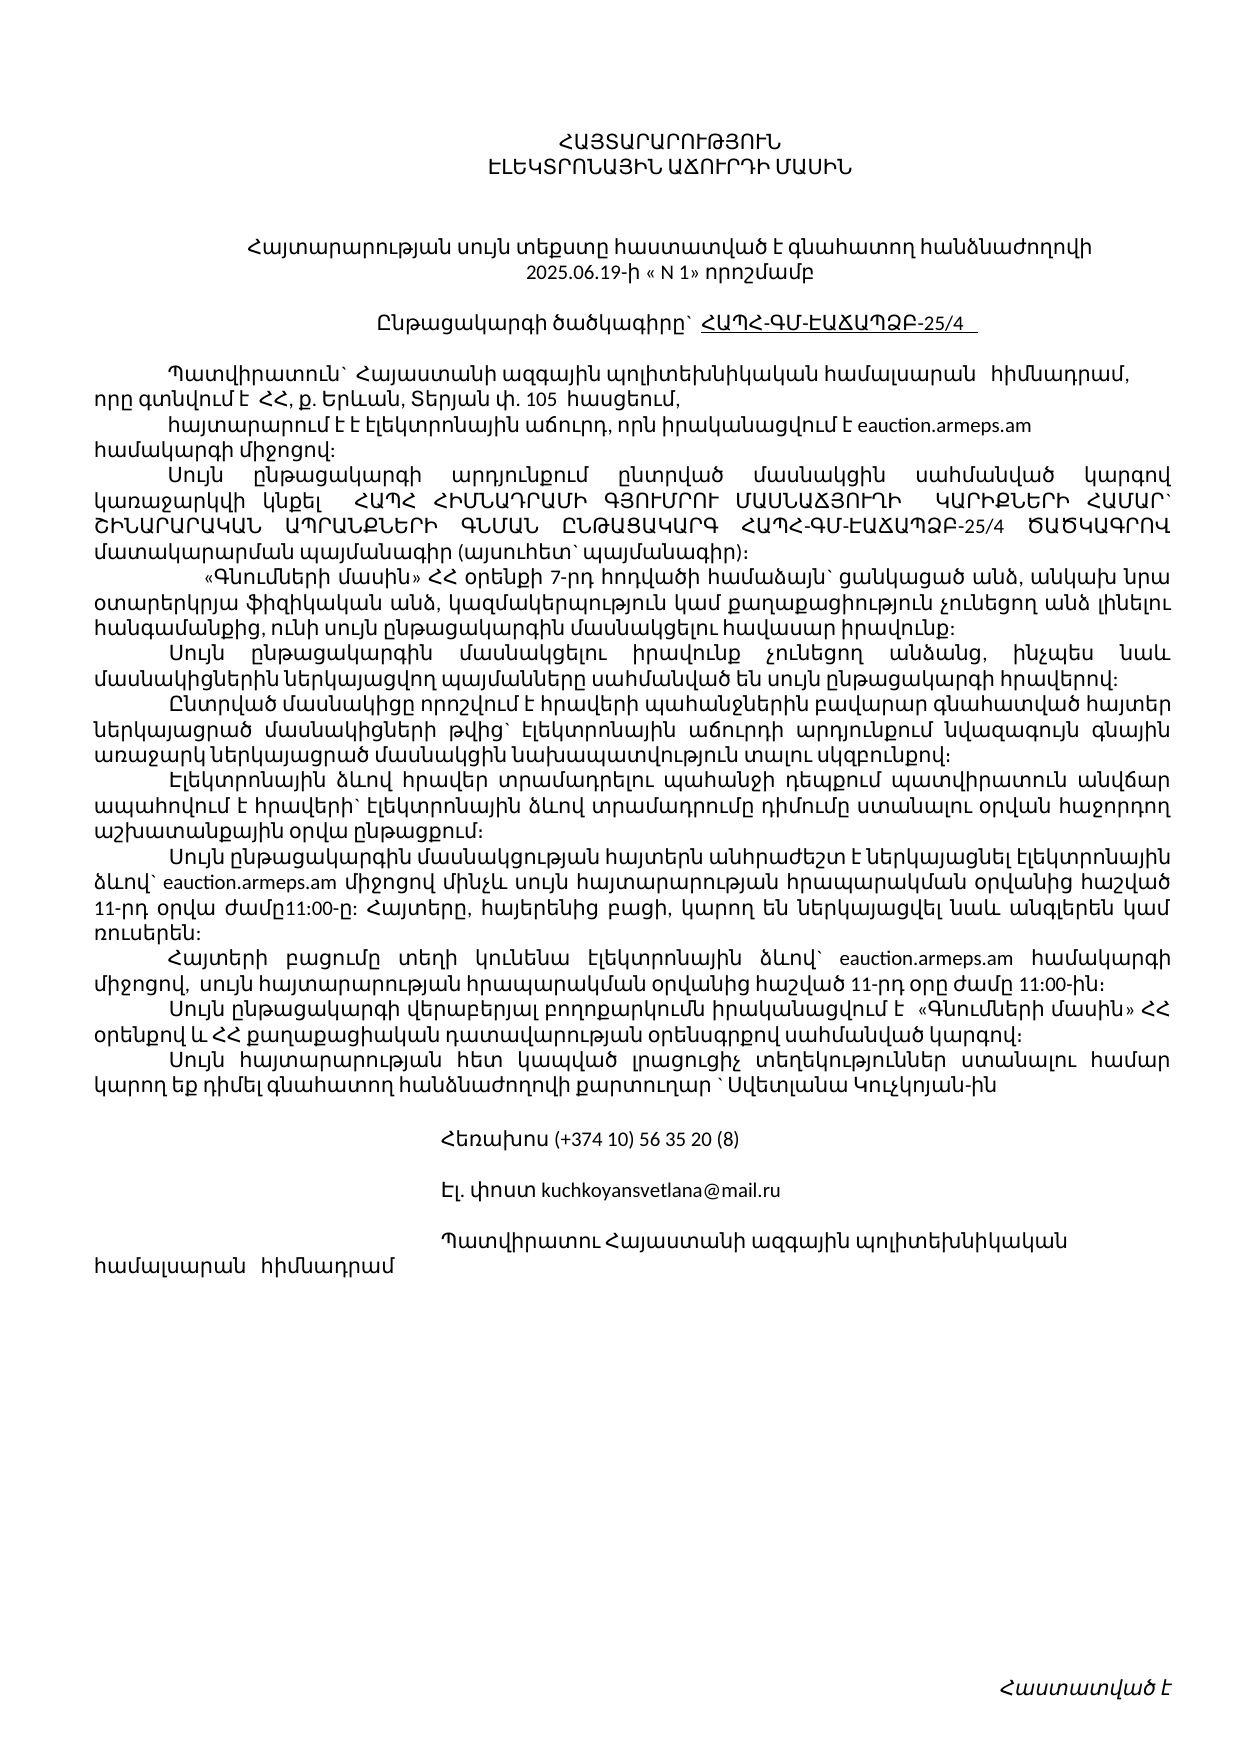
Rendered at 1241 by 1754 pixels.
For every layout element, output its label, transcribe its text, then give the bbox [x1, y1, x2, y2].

text ԷԼԵԿՏՐՈՆԱՅԻՆ ԱՃՈՒՐԴԻ ՄԱՍԻՆ [94, 154, 1171, 180]
text Սույն ընթացակարգի արդյունքում ընտրված մասնակցին սահմանված կարգով կառաջարկվի կնքել ՀԱՊՀ ՀԻՄՆԱԴՐԱՄԻ ԳՅՈՒՄՐՈՒ ՄԱՍՆԱՃՅՈՒՂԻ ԿԱՐԻՔՆԵՐԻ ՀԱՄԱՐ` ՇԻՆԱՐԱՐԱԿԱՆ ԱՊՐԱՆՔՆԵՐԻ ԳՆՄԱՆ ԸՆԹԱՑԱԿԱՐԳ ՀԱՊՀ-ԳՄ-ԷԱՃԱՊՁԲ-25/4 ԾԱԾԿԱԳՐՈՎ մատակարարման պայմանագիր (այսուհետ` պայմանագիր)։ [94, 463, 1171, 564]
text «Գնումների մասին» ՀՀ օրենքի 7-րդ հոդվածի համաձայն` ցանկացած անձ, անկախ նրա օտարերկրյա ֆիզիկական անձ, կազմակերպություն կամ քաղաքացիություն չունեցող անձ լինելու հանգամանքից, ունի սույն ընթացակարգին մասնակցելու հավասար իրավունք: [94, 564, 1171, 641]
text Ընթացակարգի ծածկագիրը` ՀԱՊՀ-ԳՄ-ԷԱՃԱՊՁԲ-25/4 [94, 310, 1171, 336]
text Հեռախոս (+374 10) 56 35 20 (8) [94, 1126, 1171, 1152]
text Սույն ընթացակարգին մասնակցության հայտերն անհրաժեշտ է ներկայացնել էլեկտրոնային ձևով` eauction.armeps.am միջոցով մինչև սույն հայտարարության հրապարակման օրվանից հաշված 11-րդ օրվա ժամը11:00-ը: Հայտերը, հայերենից բացի, կարող են ներկայացվել նաև անգլերեն կամ ռուսերեն: [94, 844, 1171, 946]
text հայտարարում է է էլեկտրոնային աճուրդ, որն իրականացվում է eauction.armeps.am համակարգի միջոցով: [94, 412, 1171, 463]
text ՀԱՅՏԱՐԱՐՈՒԹՅՈՒՆ [94, 129, 1171, 154]
text Պատվիրատու Հայաստանի ազգային պոլիտեխնիկական համալսարան հիմնադրամ [94, 1228, 1171, 1279]
text Պատվիրատուն` Հայաստանի ազգային պոլիտեխնիկական համալսարան հիմնադրամ, որը գտնվում է ՀՀ, ք. Երևան, Տերյան փ. 105 հասցեում, [94, 361, 1171, 412]
text Ընտրված մասնակիցը որոշվում է հրավերի պահանջներին բավարար գնահատված հայտեր ներկայացրած մասնակիցների թվից` էլեկտրոնային աճուրդի արդյունքում նվազագույն գնային առաջարկ ներկայացրած մասնակցին նախապատվություն տալու սկզբունքով։ [94, 691, 1171, 768]
text Սույն հայտարարության հետ կապված լրացուցիչ տեղեկություններ ստանալու համար կարող եք դիմել գնահատող հանձնաժողովի քարտուղար ` Սվետլանա Կուչկոյան-ին [94, 1047, 1171, 1098]
text Էլեկտրոնային ձևով հրավեր տրամադրելու պահանջի դեպքում պատվիրատուն անվճար ապահովում է հրավերի` էլեկտրոնային ձևով տրամադրումը դիմումը ստանալու օրվան հաջորդող աշխատանքային օրվա ընթացքում։ [94, 768, 1171, 844]
text Հաստատված է [94, 1675, 1171, 1701]
text Սույն ընթացակարգին մասնակցելու իրավունք չունեցող անձանց, ինչպես նաև մասնակիցներին ներկայացվող պայմանները սահմանված են սույն ընթացակարգի հրավերով: [94, 641, 1171, 691]
text 2025.06.19 -ի « N 1» որոշմամբ [94, 259, 1171, 285]
text Հայտարարության սույն տեքստը հաստատված է գնահատող հանձնաժողովի [94, 234, 1171, 259]
text Էլ. փոստ kuchkoyansvetlana@mail.ru [94, 1177, 1171, 1203]
text Հայտերի բացումը տեղի կունենա էլեկտրոնային ձևով` eauction.armeps.am համակարգի միջոցով, սույն հայտարարության հրապարակման օրվանից հաշված 11-րդ օրը ժամը 11:00-ին։ [94, 946, 1171, 996]
text Սույն ընթացակարգի վերաբերյալ բողոքարկումն իրականացվում է «Գնումների մասին» ՀՀ օրենքով և ՀՀ քաղաքացիական դատավարության օրենսգրքով սահմանված կարգով։ [94, 996, 1171, 1047]
